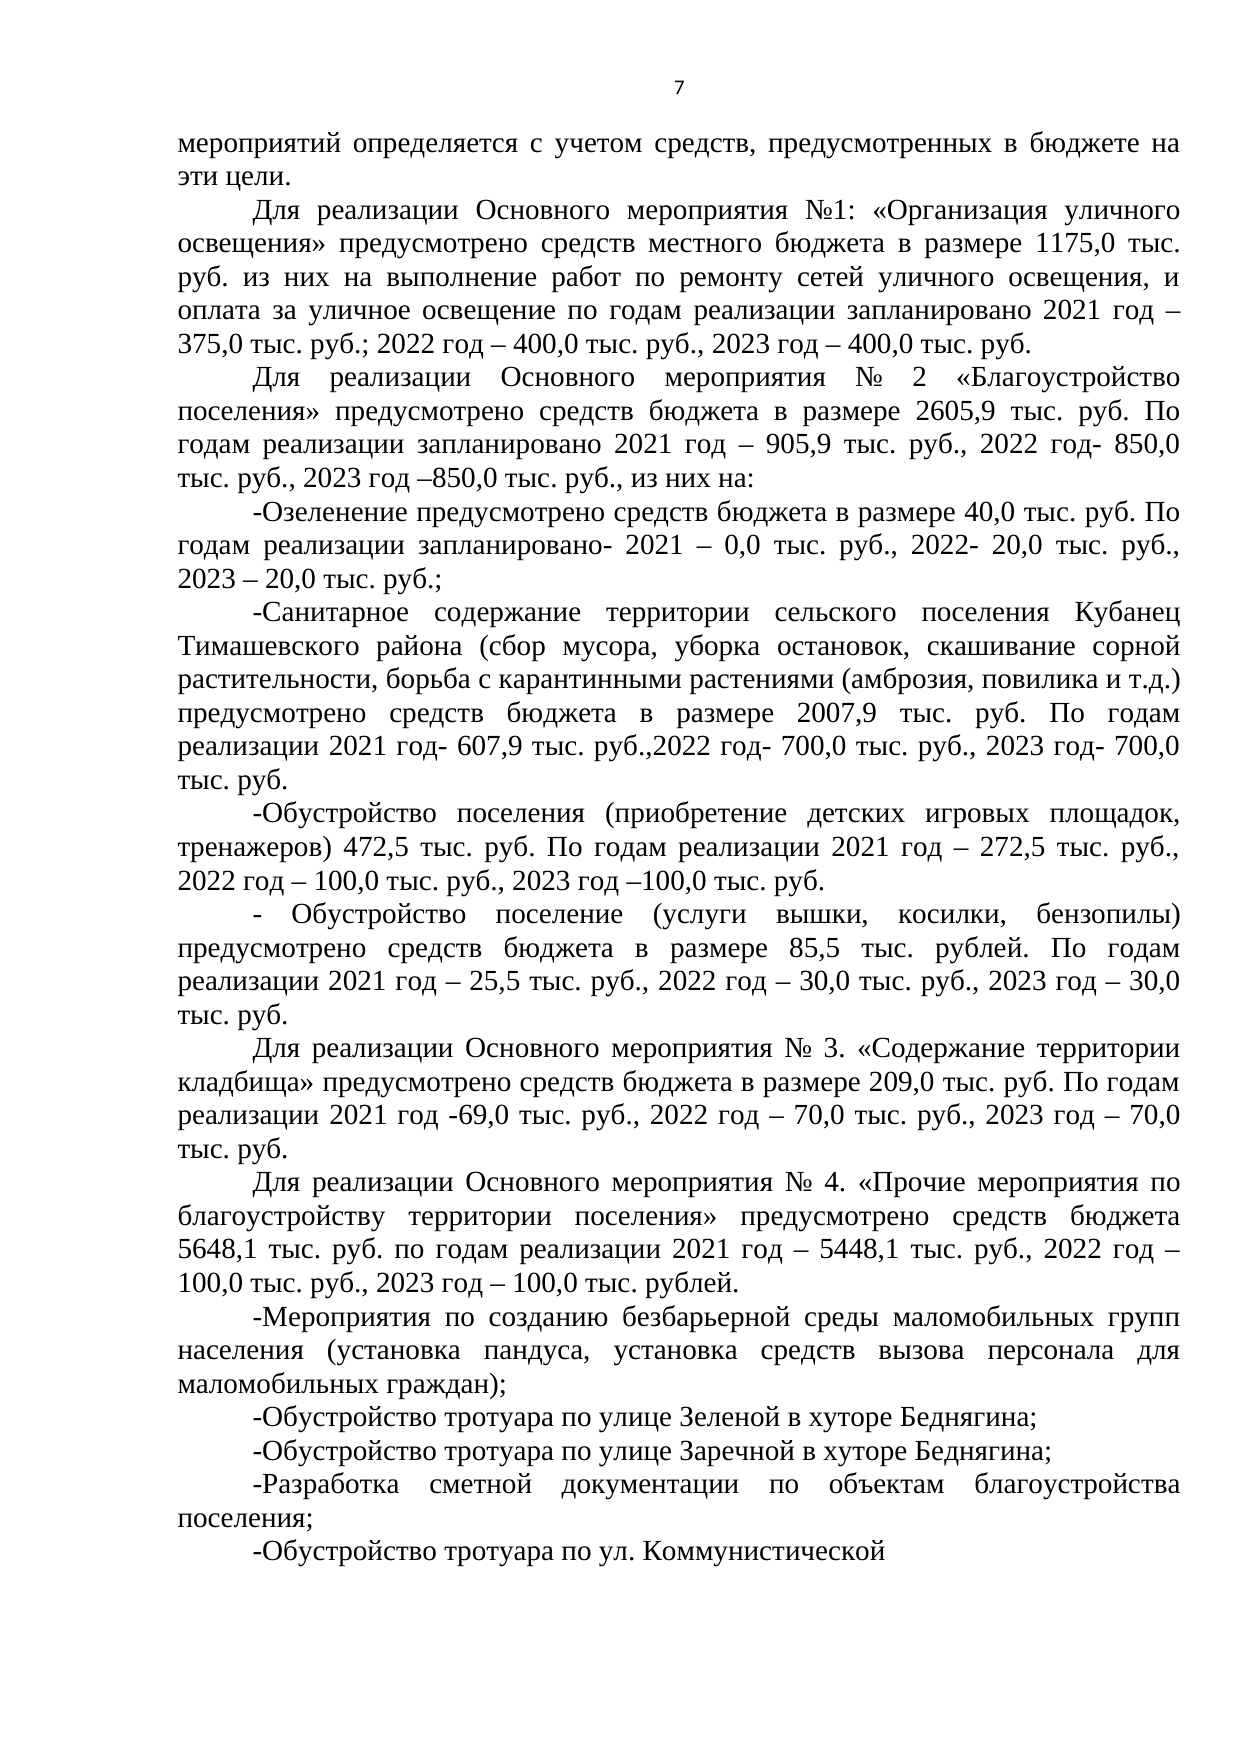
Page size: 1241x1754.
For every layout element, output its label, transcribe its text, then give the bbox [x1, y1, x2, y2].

text -Обустройство тротуара по ул. Коммунистической [177, 1533, 1181, 1567]
text -Обустройство поселения (приобретение детских игровых площадок, тренажеров) 472,5 тыс. руб. По годам реализации 2021 год – 272,5 тыс. руб., 2022 год – 100,0 тыс. руб., 2023 год –100,0 тыс. руб. [177, 796, 1181, 896]
text -Разработка сметной документации по объектам благоустройства поселения; [177, 1466, 1181, 1533]
text Для реализации Основного мероприятия № 3. «Содержание территории кладбища» предусмотрено средств бюджета в размере 209,0 тыс. руб. По годам реализации 2021 год -69,0 тыс. руб., 2022 год – 70,0 тыс. руб., 2023 год – 70,0 тыс. руб. [177, 1030, 1181, 1164]
text -Мероприятия по созданию безбарьерной среды маломобильных групп населения (установка пандуса, установка средств вызова персонала для маломобильных граждан); [177, 1299, 1181, 1399]
text Для реализации Основного мероприятия № 4. «Прочие мероприятия по благоустройству территории поселения» предусмотрено средств бюджета 5648,1 тыс. руб. по годам реализации 2021 год – 5448,1 тыс. руб., 2022 год – 100,0 тыс. руб., 2023 год – 100,0 тыс. рублей. [177, 1164, 1181, 1299]
text -Обустройство тротуара по улице Зеленой в хуторе Беднягина; [177, 1399, 1181, 1433]
text -Санитарное содержание территории сельского поселения Кубанец Тимашевского района (сбор мусора, уборка остановок, скашивание сорной растительности, борьба с карантинными растениями (амброзия, повилика и т.д.) предусмотрено средств бюджета в размере 2007,9 тыс. руб. По годам реализации 2021 год- 607,9 тыс. руб.,2022 год- 700,0 тыс. руб., 2023 год- 700,0 тыс. руб. [177, 594, 1181, 796]
text -Обустройство тротуара по улице Заречной в хуторе Беднягина; [177, 1433, 1181, 1466]
text - Обустройство поселение (услуги вышки, косилки, бензопилы) предусмотрено средств бюджета в размере 85,5 тыс. рублей. По годам реализации 2021 год – 25,5 тыс. руб., 2022 год – 30,0 тыс. руб., 2023 год – 30,0 тыс. руб. [177, 896, 1181, 1030]
text Для реализации Основного мероприятия № 2 «Благоустройство поселения» предусмотрено средств бюджета в размере 2605,9 тыс. руб. По годам реализации запланировано 2021 год – 905,9 тыс. руб., 2022 год- 850,0 тыс. руб., 2023 год –850,0 тыс. руб., из них на: [177, 359, 1181, 494]
text Для реализации Основного мероприятия №1: «Организация уличного освещения» предусмотрено средств местного бюджета в размере 1175,0 тыс. руб. из них на выполнение работ по ремонту сетей уличного освещения, и оплата за уличное освещение по годам реализации запланировано 2021 год – 375,0 тыс. руб.; 2022 год – 400,0 тыс. руб., 2023 год – 400,0 тыс. руб. [177, 192, 1181, 359]
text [177, 125, 1181, 192]
text -Озеленение предусмотрено средств бюджета в размере 40,0 тыс. руб. По годам реализации запланировано- 2021 – 0,0 тыс. руб., 2022- 20,0 тыс. руб., 2023 – 20,0 тыс. руб.; [177, 494, 1181, 594]
